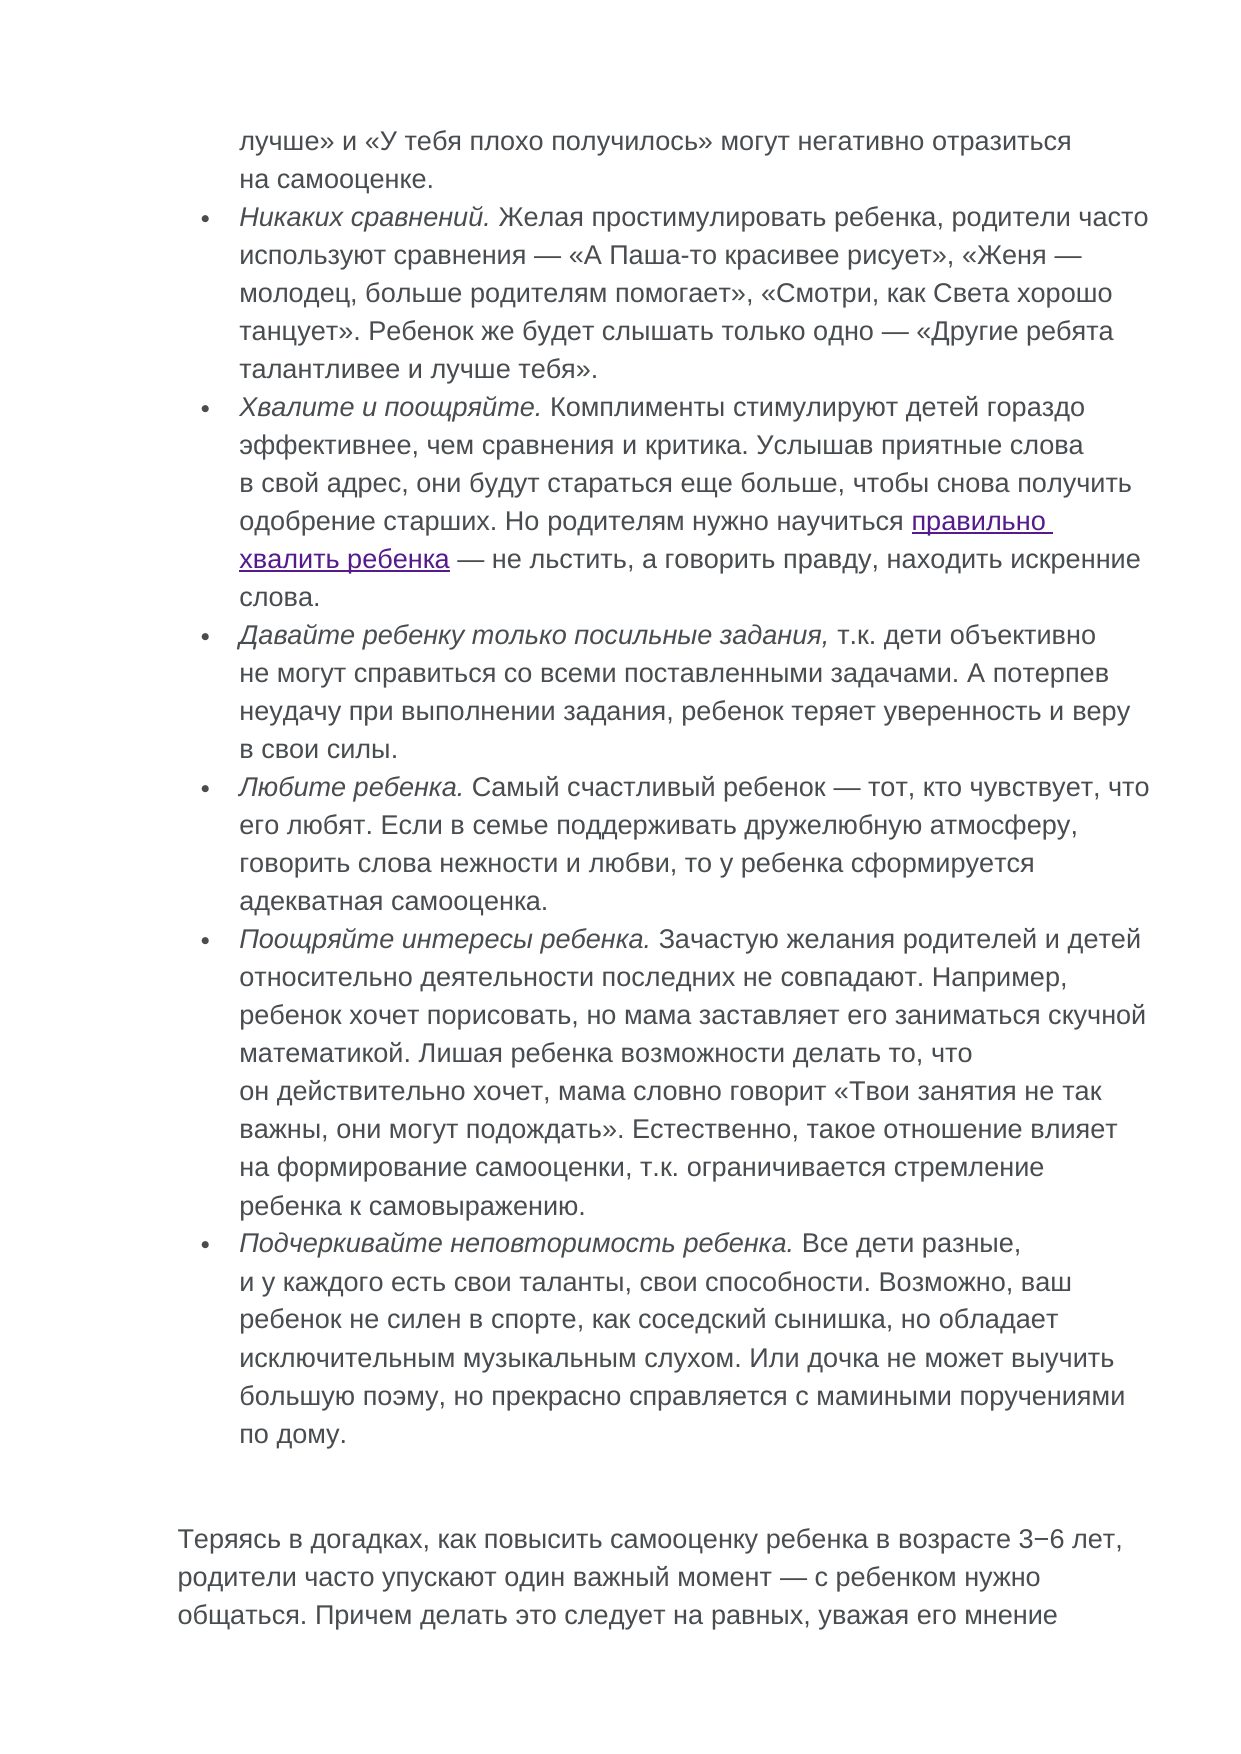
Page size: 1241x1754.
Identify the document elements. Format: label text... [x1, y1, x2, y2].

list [202, 118, 1152, 194]
list Хвалите и поощряйте. Комплименты стимулируют детей гораздо эффективнее, чем сравнения и критика. Услышав приятные слова в свой адрес, они будут стараться еще больше, чтобы снова получить одобрение старших. Но родителям нужно научиться правильно хвалить ребенка — не льстить, а говорить правду, находить искренние слова. [202, 384, 1152, 612]
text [177, 1478, 1152, 1630]
list Давайте ребенку только посильные задания, т.к. дети объективно не могут справиться со всеми поставленными задачами. А потерпев неудачу при выполнении задания, ребенок теряет уверенность и веру в свои силы. [202, 612, 1152, 764]
list Любите ребенка. Самый счастливый ребенок — тот, кто чувствует, что его любят. Если в семье поддерживать дружелюбную атмосферу, говорить слова нежности и любви, то у ребенка сформируется адекватная самооценка. [202, 764, 1152, 917]
list Никаких сравнений. Желая простимулировать ребенка, родители часто используют сравнения — «А Паша-то красивее рисует», «Женя — молодец, больше родителям помогает», «Смотри, как Света хорошо танцует». Ребенок же будет слышать только одно — «Другие ребята талантливее и лучше тебя». [202, 194, 1152, 384]
list Подчеркивайте неповторимость ребенка. Все дети разные, и у каждого есть свои таланты, свои способности. Возможно, ваш ребенок не силен в спорте, как соседский сынишка, но обладает исключительным музыкальным слухом. Или дочка не может выучить большую поэму, но прекрасно справляется с мамиными поручениями по дому. [202, 1221, 1152, 1449]
list Поощряйте интересы ребенка. Зачастую желания родителей и детей относительно деятельности последних не совпадают. Например, ребенок хочет порисовать, но мама заставляет его заниматься скучной математикой. Лишая ребенка возможности делать то, что он действительно хочет, мама словно говорит «Твои занятия не так важны, они могут подождать». Естественно, такое отношение влияет на формирование самооценки, т.к. ограничивается стремление ребенка к самовыражению. [202, 917, 1152, 1221]
